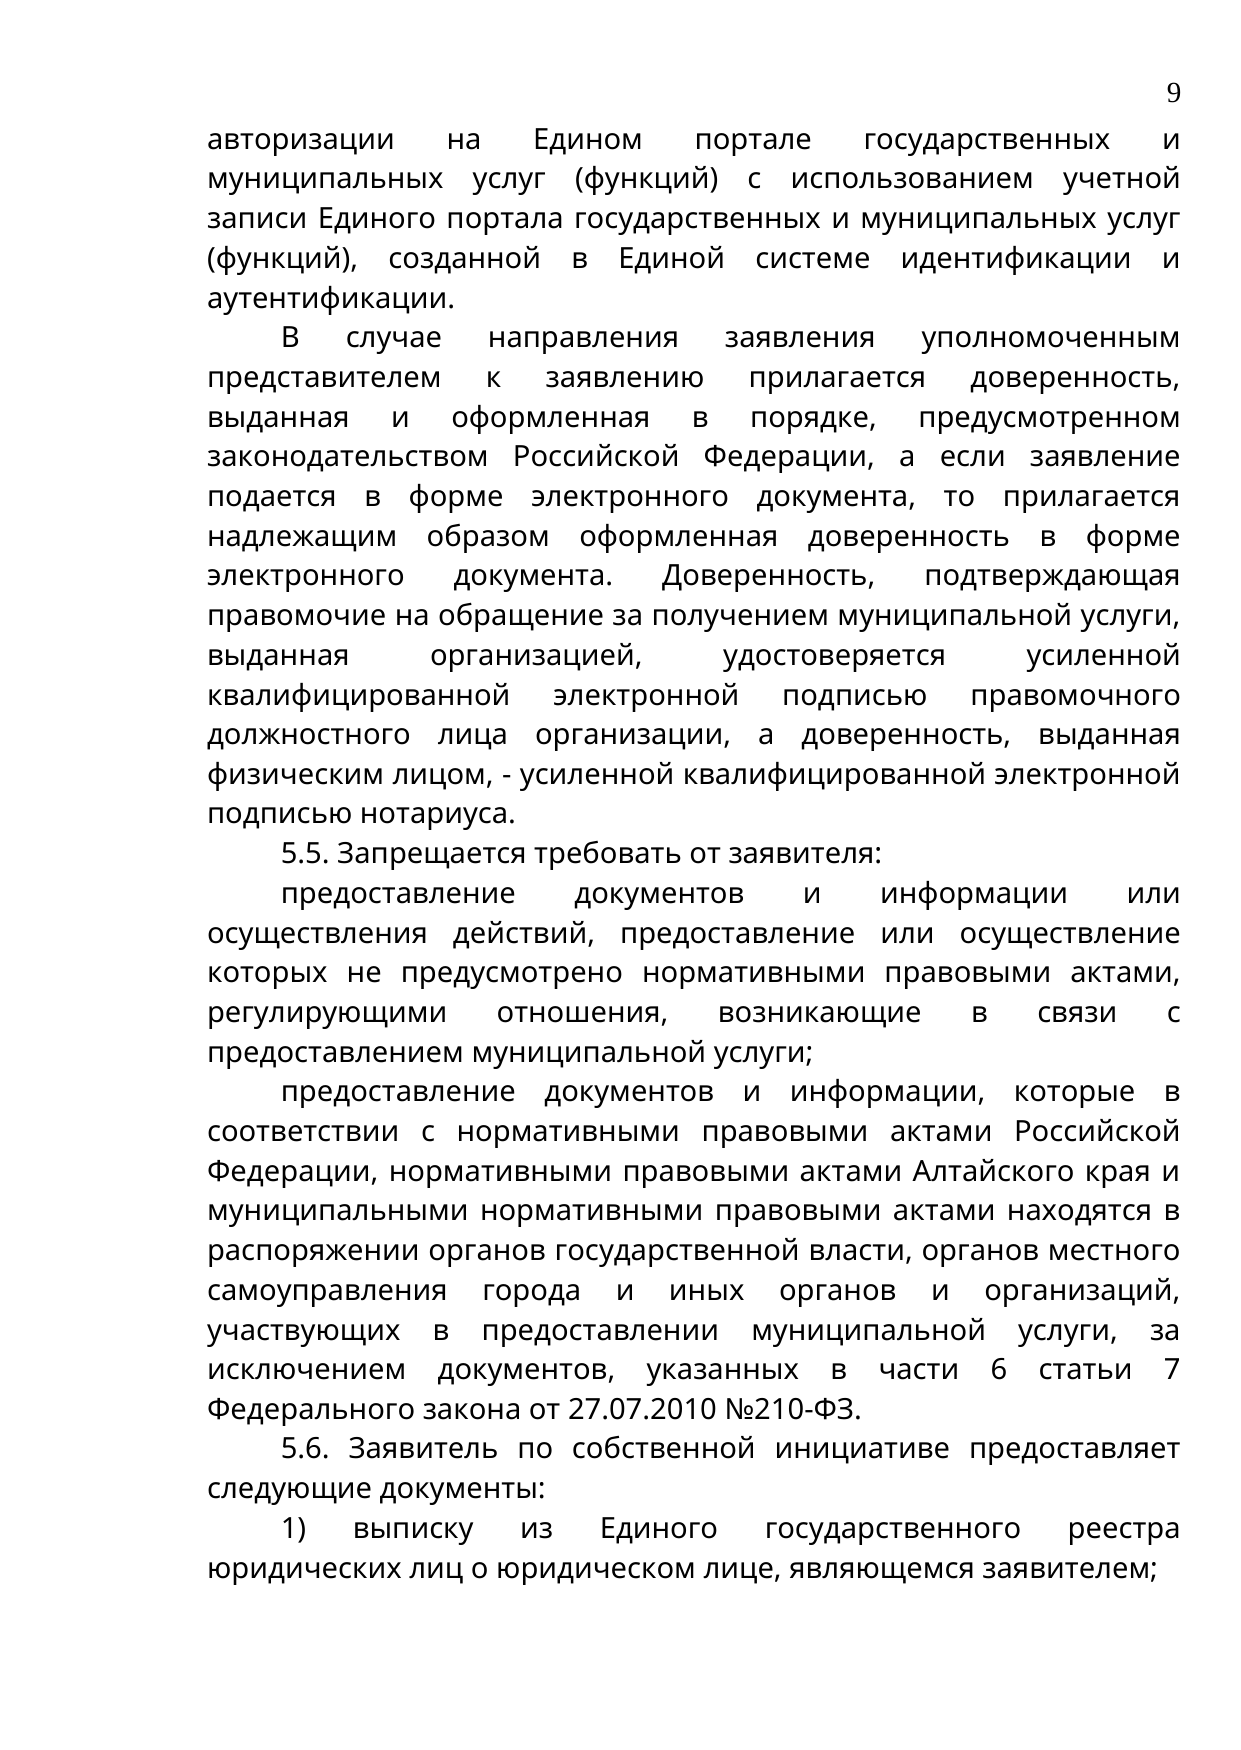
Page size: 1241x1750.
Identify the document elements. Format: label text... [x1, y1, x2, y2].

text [207, 118, 1181, 317]
text В случае направления заявления уполномоченным представителем к заявлению прилагается доверенность, выданная и оформленная в порядке, предусмотренном законодательством Российской Федерации, а если заявление подается в форме электронного документа, то прилагается надлежащим образом оформленная доверенность в форме электронного документа. Доверенность, подтверждающая правомочие на обращение за получением муниципальной услуги, выданная организацией, удостоверяется усиленной квалифицированной электронной подписью правомочного должностного лица организации, а доверенность, выданная физическим лицом, - усиленной квалифицированной электронной подписью нотариуса. [207, 317, 1181, 832]
text предоставление документов и информации, которые в соответствии с нормативными правовыми актами Российской Федерации, нормативными правовыми актами Алтайского края и муниципальными нормативными правовыми актами находятся в распоряжении органов государственной власти, органов местного самоуправления города и иных органов и организаций, участвующих в предоставлении муниципальной услуги, за исключением документов, указанных в части 6 статьи 7 Федерального закона от 27.07.2010 №210-ФЗ. [207, 1071, 1181, 1428]
text 5.5. Запрещается требовать от заявителя: [207, 832, 1181, 872]
text 1) выписку из Единого государственного реестра юридических лиц о юридическом лице, являющемся заявителем; [207, 1507, 1181, 1587]
text 5.6. Заявитель по собственной инициативе предоставляет следующие документы: [207, 1428, 1181, 1507]
text предоставление документов и информации или осуществления действий, предоставление или осуществление которых не предусмотрено нормативными правовыми актами, регулирующими отношения, возникающие в связи с предоставлением муниципальной услуги; [207, 872, 1181, 1071]
